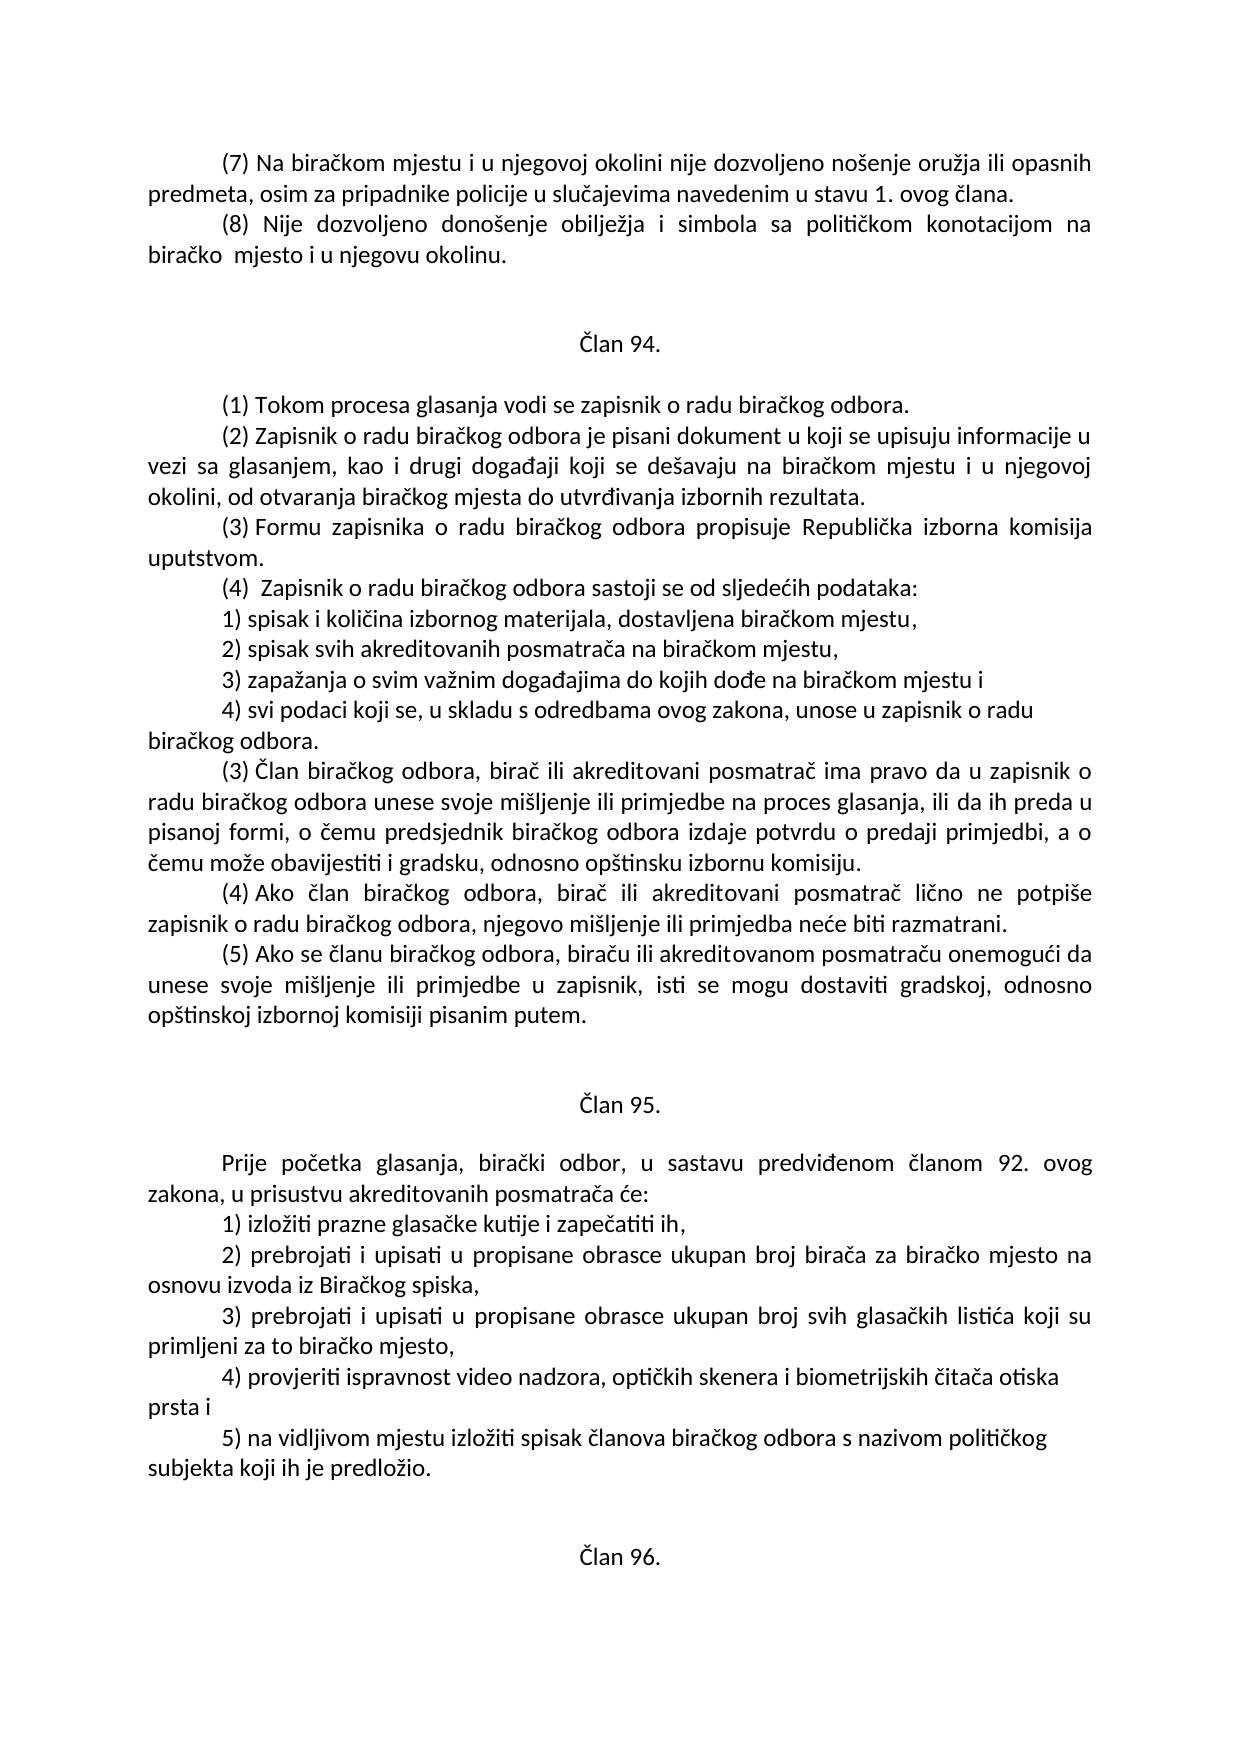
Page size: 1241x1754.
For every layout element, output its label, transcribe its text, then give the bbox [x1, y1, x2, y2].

text 3) zapažanja o svim važnim događajima do kojih dođe na biračkom mjestu i [148, 664, 1093, 694]
text Član 94. [148, 328, 1093, 359]
text 1) spisak i količina izbornog materijala, dostavljena biračkom mjestu, [148, 603, 1093, 633]
text (8) Nije dozvoljeno donošenje obilježja i simbola sa političkom konotacijom na biračko mjesto i u njegovu okolinu. [148, 209, 1093, 270]
text 2) spisak svih akreditovanih posmatrača na biračkom mjestu, [148, 633, 1093, 664]
text 3) prebrojati i upisati u propisane obrasce ukupan broj svih glasačkih listića koji su primljeni za to biračko mjesto, [148, 1300, 1093, 1361]
text 1) izložiti prazne glasačke kutije i zapečatiti ih, [148, 1208, 1093, 1239]
text 5) na vidljivom mjestu izložiti spisak članova biračkog odbora s nazivom političkog subjekta koji ih je predložio. [148, 1422, 1093, 1483]
list Ako član biračkog odbora, birač ili akreditovani posmatrač lično ne potpiše zapisnik o radu biračkog odbora, njegovo mišljenje ili primjedba neće biti razmatrani. [148, 878, 1093, 939]
text (5) Ako se članu biračkog odbora, biraču ili akreditovanom posmatraču onemogući da unese svoje mišljenje ili primjedbe u zapisnik, isti se mogu dostaviti gradskoj, odnosno opštinskoj izbornoj komisiji pisanim putem. [148, 939, 1093, 1030]
text 2) prebrojati i upisati u propisane obrasce ukupan broj birača za biračko mjesto na osnovu izvoda iz Biračkog spiska, [148, 1239, 1093, 1300]
list Zapisnik o radu biračkog odbora je pisani dokument u koji se upisuju informacije u vezi sa glasanjem, kao i drugi događaji koji se dešavaju na biračkom mjestu i u njegovoj okolini, od otvaranja biračkog mjesta do utvrđivanja izbornih rezultata. [148, 420, 1093, 511]
text biračkog odbora. [148, 725, 1093, 756]
text 4) svi podaci koji se, u skladu s odredbama ovog zakona, unose u zapisnik o radu [148, 694, 1093, 725]
list Tokom procesa glasanja vodi se zapisnik o radu biračkog odbora. [148, 389, 1093, 420]
list Član biračkog odbora, birač ili akreditovani posmatrač ima pravo da u zapisnik o radu biračkog odbora unese svoje mišljenje ili primjedbe na proces glasanja, ili da ih preda u pisanoj formi, o čemu predsjednik biračkog odbora izdaje potvrdu o predaji primjedbi, a o čemu može obavijestiti i gradsku, odnosno opštinsku izbornu komisiju. [148, 756, 1093, 878]
list Formu zapisnika o radu biračkog odbora propisuje Republička izborna komisija uputstvom. [148, 511, 1093, 572]
text (7) Na biračkom mjestu i u njegovoj okolini nije dozvoljeno nošenje oružja ili opasnih predmeta, osim za pripadnike policije u slučajevima navedenim u stavu 1. ovog člana. [148, 148, 1093, 209]
text 4) provjeriti ispravnost video nadzora, optičkih skenera i biometrijskih čitača otiska prsta i [148, 1361, 1093, 1422]
text Član 95. [148, 1089, 1093, 1119]
text Član 96. [148, 1542, 1093, 1572]
text Prije početka glasanja, birački odbor, u sastavu predviđenom članom 92. ovog zakona, u prisustvu akreditovanih posmatrača će: [148, 1147, 1093, 1208]
list Zapisnik o radu biračkog odbora sastoji se od sljedećih podataka: [148, 572, 1093, 603]
